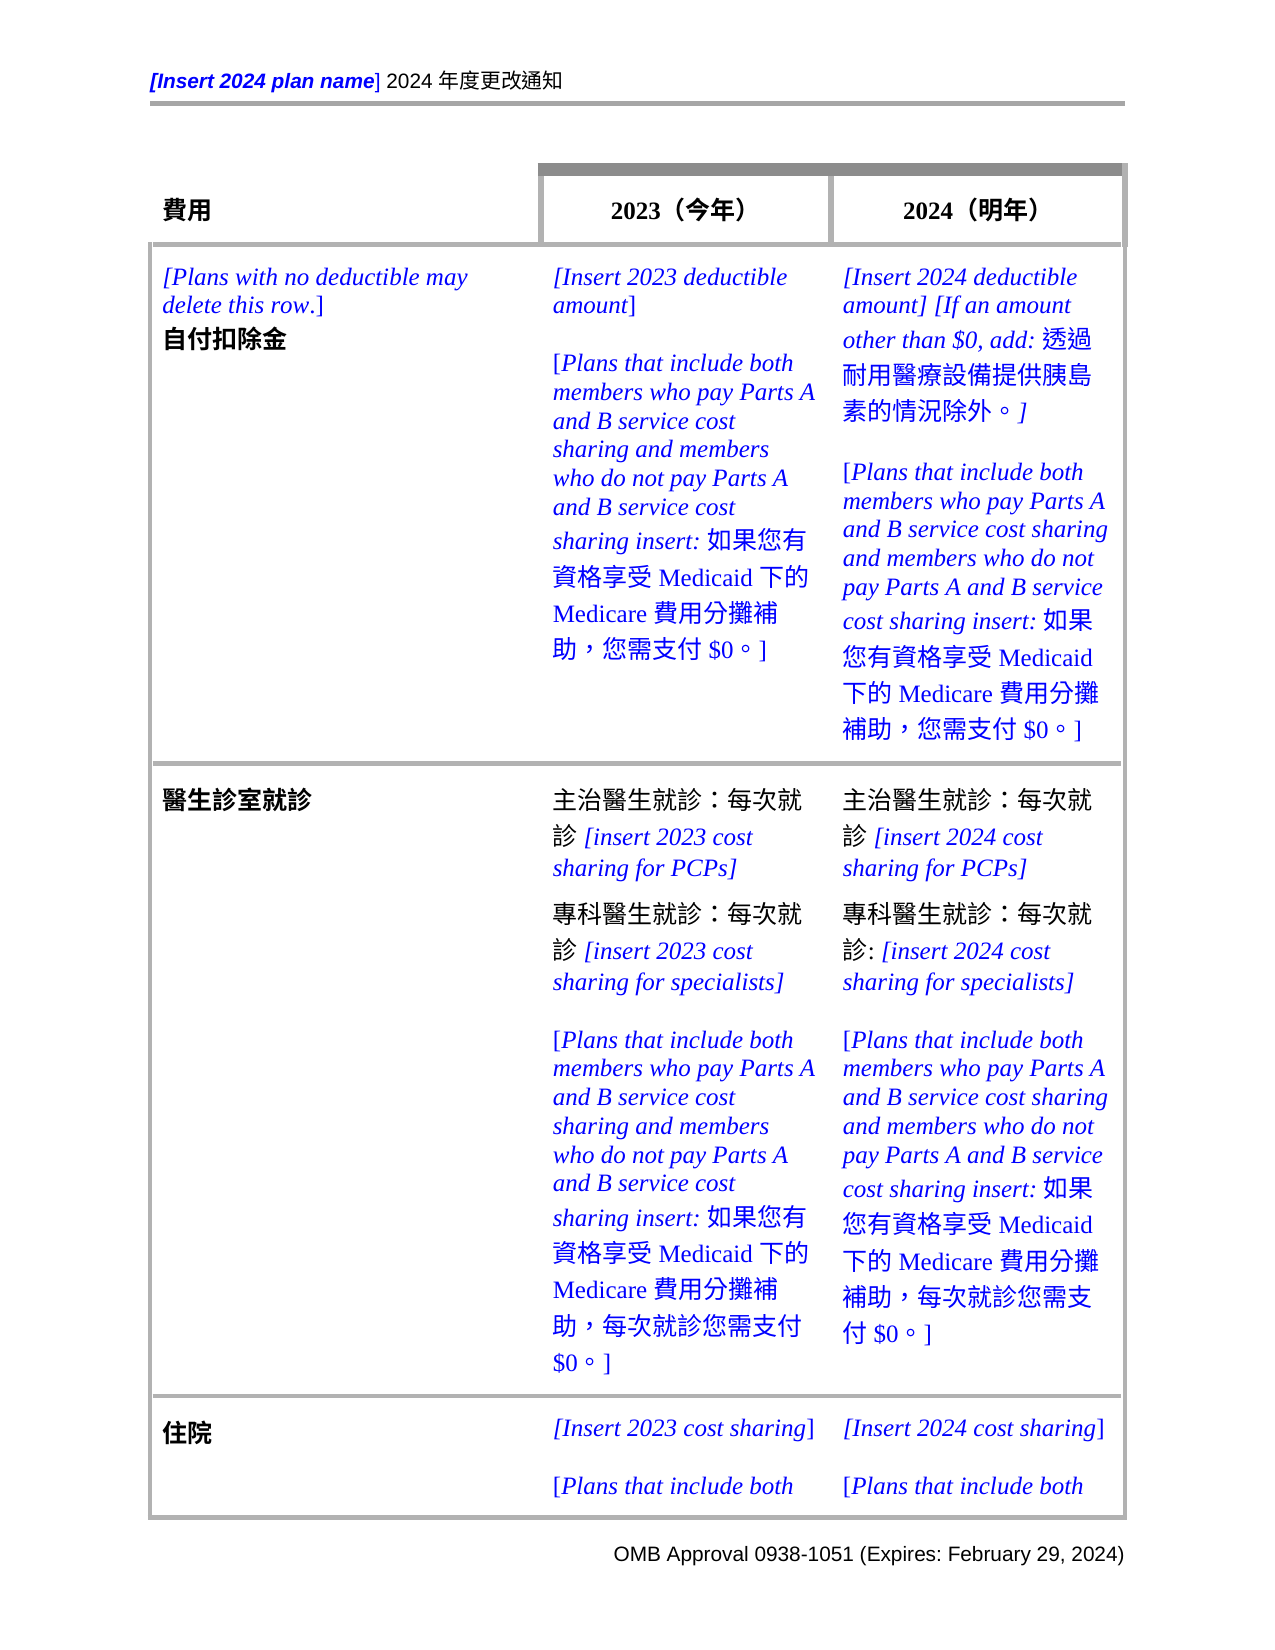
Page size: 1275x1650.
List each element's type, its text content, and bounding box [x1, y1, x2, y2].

table_cell 住院 [152, 1395, 541, 1515]
table_cell [Insert 2023 deductible amount] [Plans that include both members who pay Parts A and B service cost sharing and members who do not pay Parts A and B service cost sharing insert: 如果您有資格享受 Medicaid 下的 Medicare 費用分攤補助，您需支付 $0。] [541, 247, 831, 761]
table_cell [831, 1394, 1123, 1515]
table_cell 主治醫生就診：每次就診 [insert 2023 cost sharing for PCPs] 專科醫生就診：每次就診 [insert 2023 cost sharing for specialists] [Plans that include both members who pay Parts A and B service cost sharing and members who do not pay Parts A and B service cost sharing insert: 如果您有資格享受 Medicaid 下的 Medicare 費用分攤補助，每次就診您需支付 $0。] [541, 766, 831, 1393]
table_header 2023（今年） [544, 176, 828, 242]
table_cell 醫生診室就診 [152, 762, 541, 1393]
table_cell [541, 1398, 831, 1515]
table_cell [Plans with no deductible may delete this row.] 自付扣除金 [152, 243, 541, 761]
table_header 費用 [150, 163, 538, 242]
table_header 2024（明年） [834, 176, 1122, 242]
table_cell 主治醫生就診：每次就診 [insert 2024 cost sharing for PCPs] 專科醫生就診：每次就診: [insert 2024 cost sharing for specialists] [Plans that include both members who pay Parts A and B service cost sharing and members who do not pay Parts A and B service cost sharing insert: 如果您有資格享受 Medicaid 下的 Medicare 費用分攤補助，每次就診您需支付 $0。] [831, 761, 1123, 1393]
table_cell [Insert 2024 deductible amount] [If an amount other than $0, add: 透過耐用醫療設備提供胰島素的情況除外。] [Plans that include both members who pay Parts A and B service cost sharing and members who do not pay Parts A and B service cost sharing insert: 如果您有資格享受 Medicaid 下的 Medicare 費用分攤補助，您需支付 $0。] [831, 242, 1123, 761]
